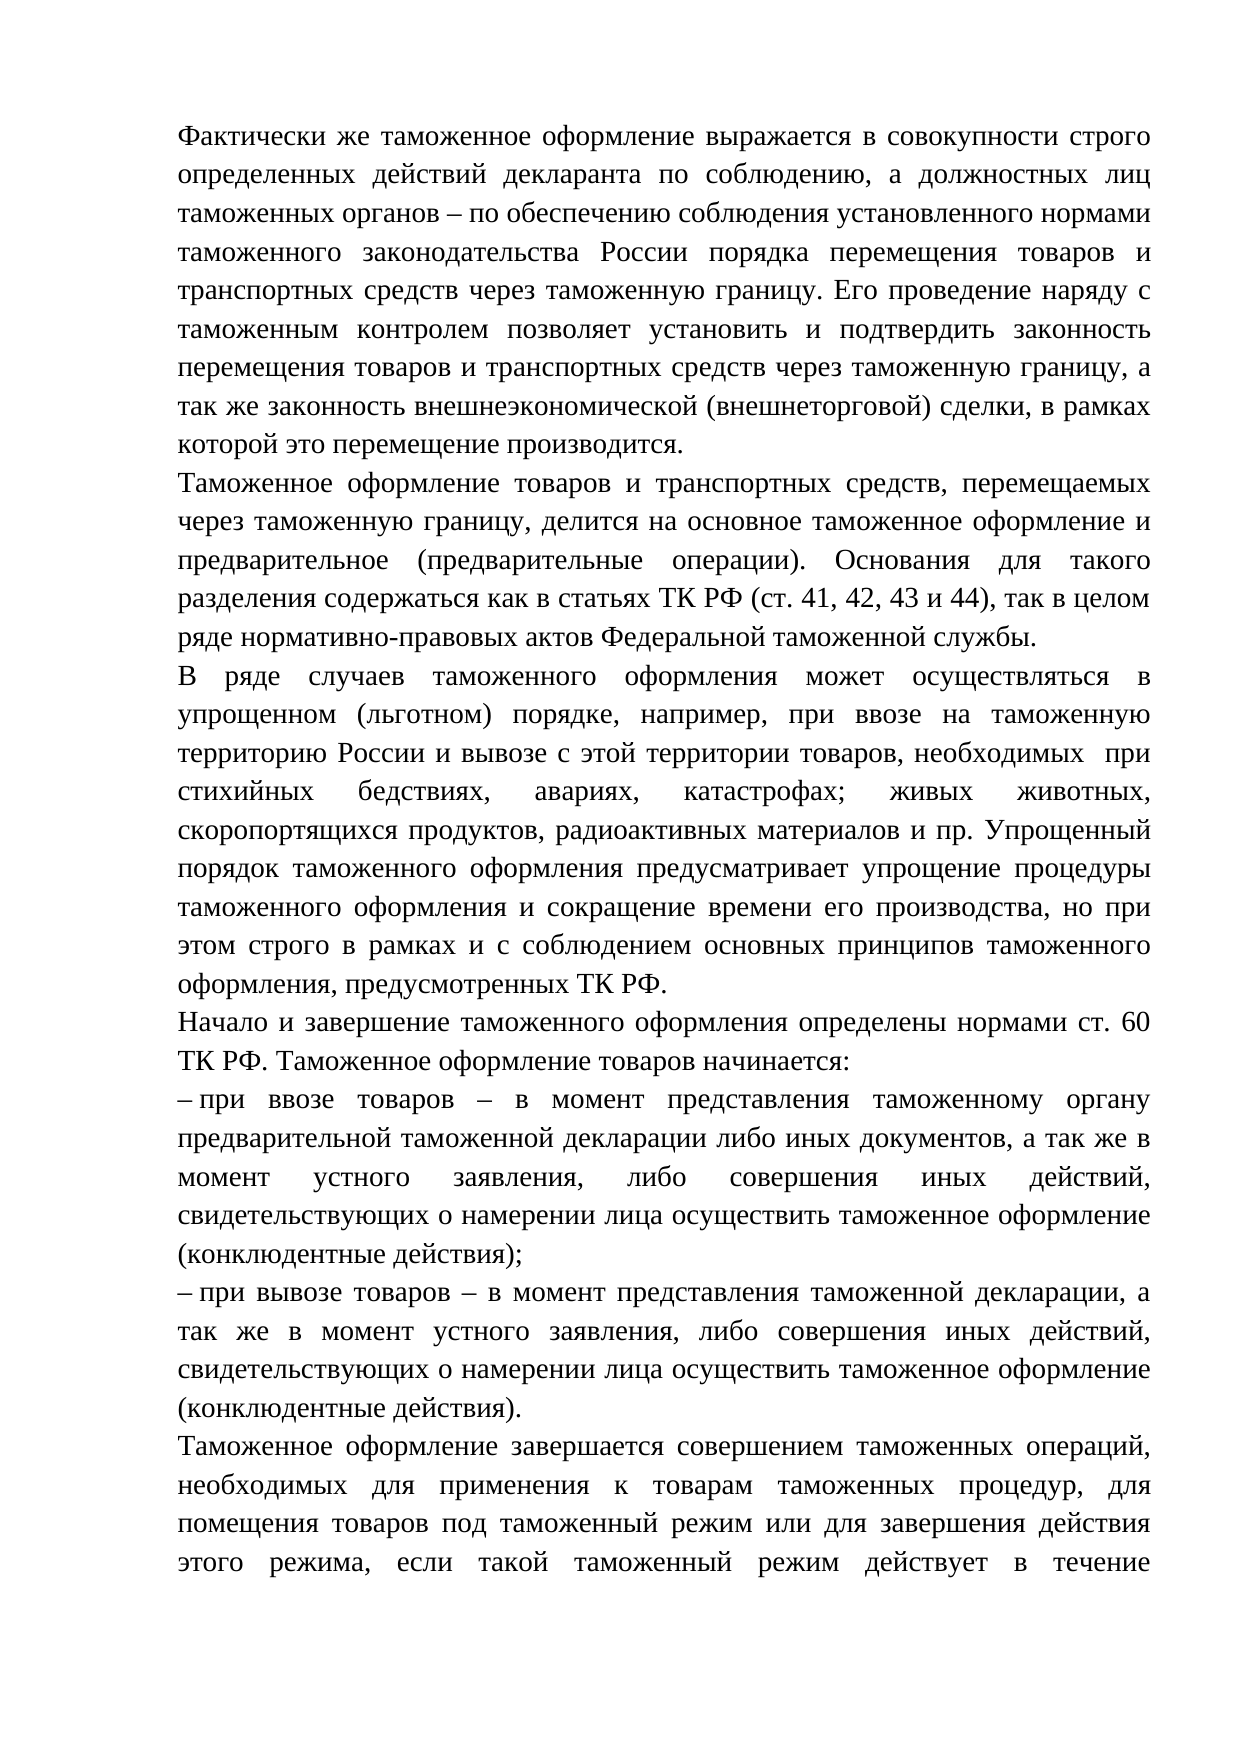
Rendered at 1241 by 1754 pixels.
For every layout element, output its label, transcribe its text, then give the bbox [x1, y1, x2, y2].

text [177, 1428, 1152, 1578]
text Таможенное оформление товаров и транспортных средств, перемещаемых через таможенную границу, делится на основное таможенное оформление и предварительное (предварительные операции). Основания для такого разделения содержаться как в статьях ТК РФ (ст. 41, 42, 43 и 44), так в целом ряде нормативно-правовых актов Федеральной таможенной службы. [177, 465, 1152, 653]
text Фактически же таможенное оформление выражается в совокупности строго определенных действий декларанта по соблюдению, а должностных лиц таможенных органов – по обеспечению соблюдения установленного нормами таможенного законодательства России порядка перемещения товаров и транспортных средств через таможенную границу. Его проведение наряду с таможенным контролем позволяет установить и подтвердить законность перемещения товаров и транспортных средств через таможенную границу, а так же законность внешнеэкономической (внешнеторговой) сделки, в рамках которой это перемещение производится. [177, 118, 1152, 460]
text В ряде случаев таможенного оформления может осуществляться в упрощенном (льготном) порядке, например, при ввозе на таможенную территорию России и вывозе с этой территории товаров, необходимых при стихийных бедствиях, авариях, катастрофах; живых животных, скоропортящихся продуктов, радиоактивных материалов и пр. Упрощенный порядок таможенного оформления предусматривает упрощение процедуры таможенного оформления и сокращение времени его производства, но при этом строго в рамках и с соблюдением основных принципов таможенного оформления, предусмотренных ТК РФ. [177, 658, 1152, 999]
text – при вывозе товаров – в момент представления таможенной декларации, а так же в момент устного заявления, либо совершения иных действий, свидетельствующих о намерении лица осуществить таможенное оформление (конклюдентные действия). [177, 1274, 1152, 1423]
text Начало и завершение таможенного оформления определены нормами ст. 60 ТК РФ. Таможенное оформление товаров начинается: [177, 1004, 1152, 1077]
text – при ввозе товаров – в момент представления таможенному органу предварительной таможенной декларации либо иных документов, а так же в момент устного заявления, либо совершения иных действий, свидетельствующих о намерении лица осуществить таможенное оформление (конклюдентные действия); [177, 1082, 1152, 1269]
